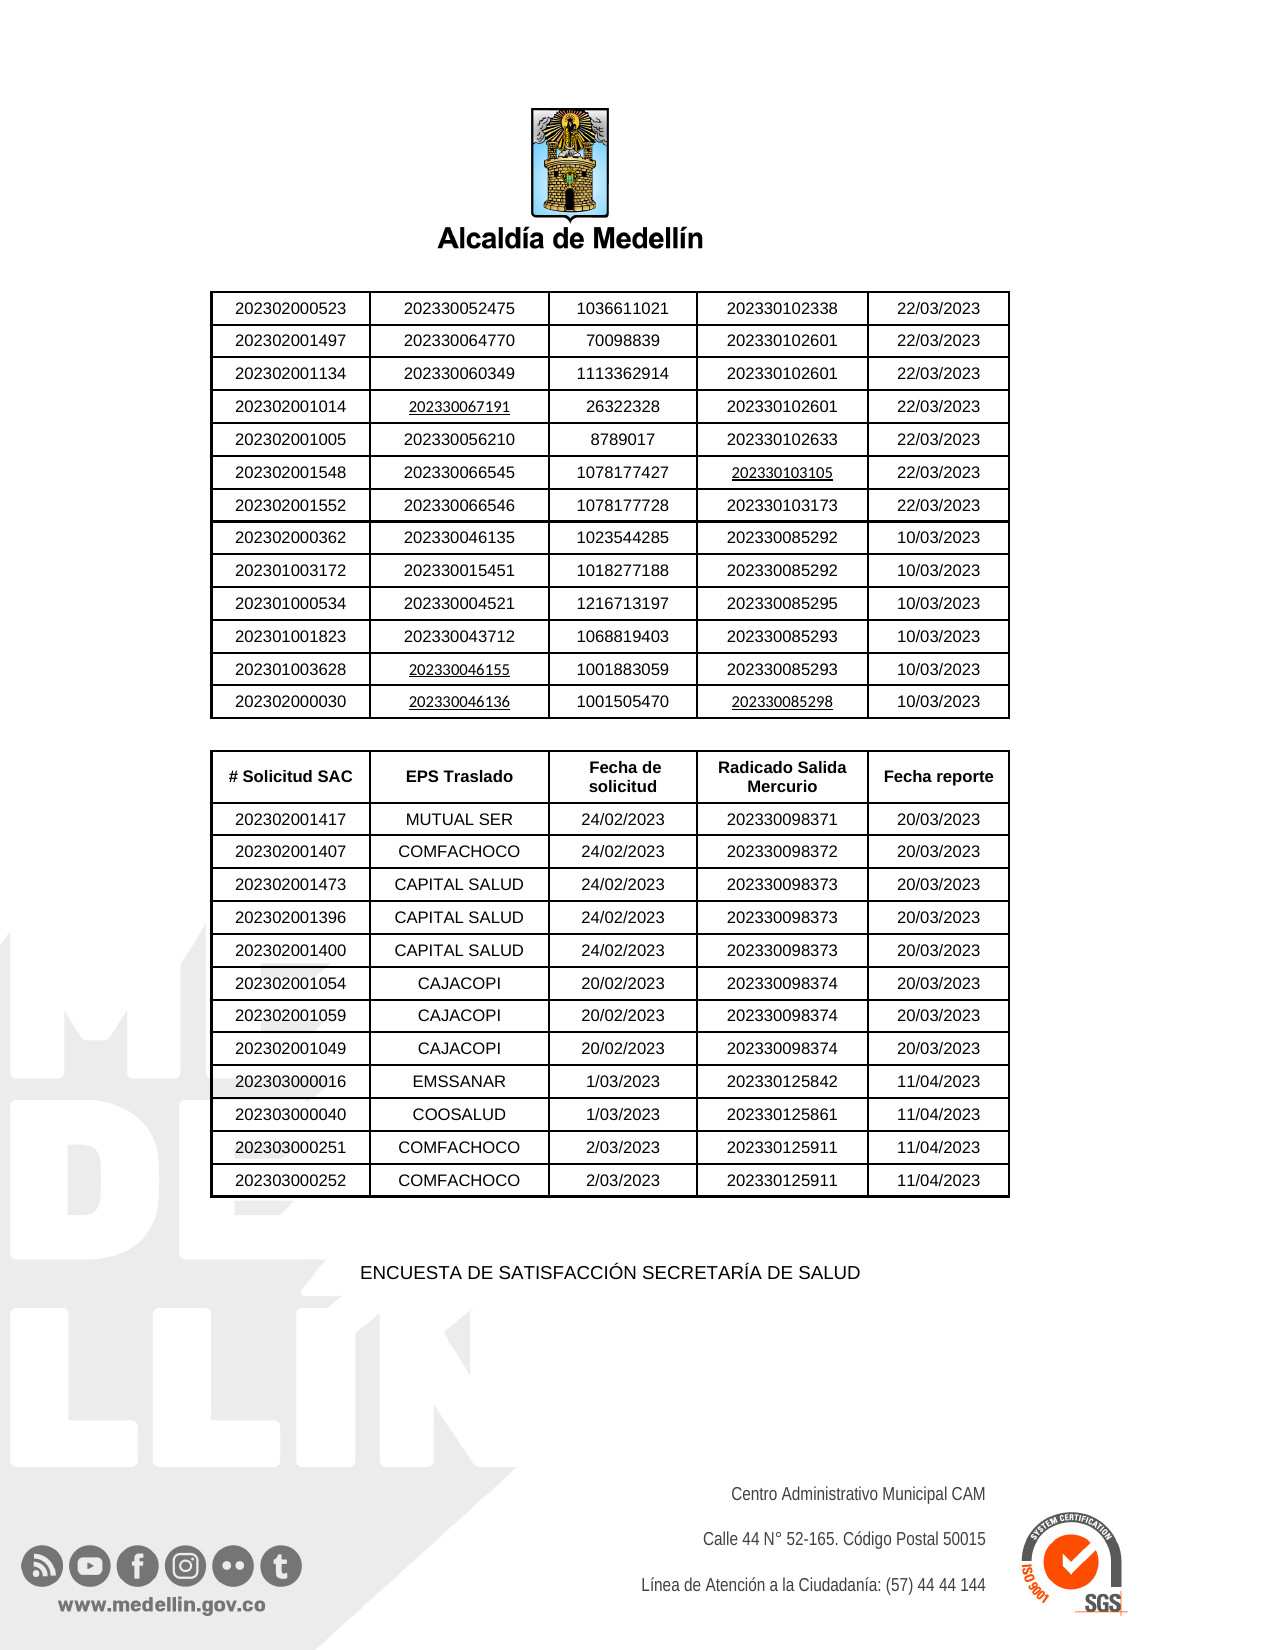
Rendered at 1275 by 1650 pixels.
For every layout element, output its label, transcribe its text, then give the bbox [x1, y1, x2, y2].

table_cell CAJACOPI [371, 1001, 548, 1031]
table_cell 202330125861 [698, 1099, 867, 1130]
table_cell 20/02/2023 [550, 968, 696, 998]
table_cell 202330067191 [371, 391, 548, 422]
table_cell COMFACHOCO [371, 836, 548, 867]
table_cell 10/03/2023 [869, 555, 1008, 586]
table_cell 202302001134 [213, 358, 369, 389]
table_cell 202301003628 [213, 654, 369, 684]
table_cell [549, 719, 697, 750]
table_cell 202330085292 [698, 523, 867, 553]
table_cell EPS Traslado [371, 752, 548, 802]
text ENCUESTA DE SATISFACCIÓN SECRETARÍA DE SALUD [133, 1262, 1088, 1284]
table_cell 202330098374 [698, 1033, 867, 1064]
table_cell 202302001005 [213, 424, 369, 455]
table_cell 202330098373 [698, 935, 867, 966]
table_cell CAJACOPI [371, 1033, 548, 1064]
table_cell 202330046155 [371, 654, 548, 684]
table_cell CAJACOPI [371, 968, 548, 998]
table_cell 24/02/2023 [550, 836, 696, 867]
table_cell 202302001552 [213, 490, 369, 520]
table_cell 202330098371 [698, 804, 867, 834]
table_cell 202330102633 [698, 424, 867, 455]
table_cell 202330103173 [698, 490, 867, 520]
table_cell 202303000016 [213, 1066, 369, 1097]
table_cell 1078177728 [550, 490, 696, 520]
table_cell 202302001014 [213, 391, 369, 422]
table_cell 10/03/2023 [869, 523, 1008, 553]
table_cell 202302001548 [213, 457, 369, 487]
table_cell COMFACHOCO [371, 1165, 548, 1195]
table_cell 202330098373 [698, 869, 867, 900]
table_cell 20/03/2023 [869, 804, 1008, 834]
table_cell 11/04/2023 [869, 1099, 1008, 1130]
table_cell CAPITAL SALUD [371, 869, 548, 900]
table_cell 1216713197 [550, 588, 696, 619]
table_cell 202302001049 [213, 1033, 369, 1064]
table_cell 202330015451 [371, 555, 548, 586]
table_cell 20/03/2023 [869, 902, 1008, 933]
table_cell 24/02/2023 [550, 804, 696, 834]
table_cell 202330103105 [698, 457, 867, 487]
table_cell 202330066545 [371, 457, 548, 487]
table_cell 202302001400 [213, 935, 369, 966]
table_cell [211, 719, 369, 750]
table_cell 8789017 [550, 424, 696, 455]
table_cell 1023544285 [550, 523, 696, 553]
table_cell 202330085292 [698, 555, 867, 586]
table_cell COOSALUD [371, 1099, 548, 1130]
table_cell 202303000251 [213, 1132, 369, 1162]
table_cell 22/03/2023 [869, 457, 1008, 487]
table_cell 20/02/2023 [550, 1033, 696, 1064]
table_cell 202302000362 [213, 523, 369, 553]
table_cell 202330066546 [371, 490, 548, 520]
table_cell 202330102338 [698, 293, 867, 323]
table_cell 1078177427 [550, 457, 696, 487]
table_cell EMSSANAR [371, 1066, 548, 1097]
table_cell 1113362914 [550, 358, 696, 389]
table_cell [370, 719, 549, 750]
table_cell 202302001473 [213, 869, 369, 900]
table_cell 202302001054 [213, 968, 369, 998]
table_cell 202330064770 [371, 326, 548, 356]
table_cell 202302001059 [213, 1001, 369, 1031]
table_cell 22/03/2023 [869, 490, 1008, 520]
table_cell 22/03/2023 [869, 391, 1008, 422]
table_cell 202330098372 [698, 836, 867, 867]
table_cell 202330056210 [371, 424, 548, 455]
table_cell 202303000040 [213, 1099, 369, 1130]
table_cell 22/03/2023 [869, 293, 1008, 323]
table_cell 20/03/2023 [869, 869, 1008, 900]
table_cell 202330098373 [698, 902, 867, 933]
table_cell 22/03/2023 [869, 326, 1008, 356]
table_cell 2/03/2023 [550, 1132, 696, 1162]
table_cell 202330046135 [371, 523, 548, 553]
table_cell 22/03/2023 [869, 358, 1008, 389]
table_cell 202330085293 [698, 621, 867, 652]
table_cell 10/03/2023 [869, 621, 1008, 652]
table_cell 1036611021 [550, 293, 696, 323]
table_cell MUTUAL SER [371, 804, 548, 834]
table_cell Fecha de solicitud [550, 752, 696, 802]
table_cell 202330085293 [698, 654, 867, 684]
table_cell 202303000252 [213, 1165, 369, 1195]
table_cell 10/03/2023 [869, 654, 1008, 684]
table_cell 202330102601 [698, 326, 867, 356]
table_cell 202302000523 [213, 293, 369, 323]
picture [0, 0, 1217, 1650]
table_cell 1/03/2023 [550, 1099, 696, 1130]
table_cell 24/02/2023 [550, 869, 696, 900]
table_cell CAPITAL SALUD [371, 902, 548, 933]
table_cell 202301000534 [213, 588, 369, 619]
table_cell 24/02/2023 [550, 935, 696, 966]
table_cell 202330102601 [698, 358, 867, 389]
table_cell 11/04/2023 [869, 1132, 1008, 1162]
table_cell 10/03/2023 [869, 686, 1008, 717]
table_cell 202330125842 [698, 1066, 867, 1097]
table_cell 1001883059 [550, 654, 696, 684]
table_cell 202330085298 [698, 686, 867, 717]
table_cell 1068819403 [550, 621, 696, 652]
table_cell [868, 719, 1009, 750]
table_cell 202330125911 [698, 1132, 867, 1162]
table_cell 202302000030 [213, 686, 369, 717]
table_cell 202302001396 [213, 902, 369, 933]
table_cell 202302001497 [213, 326, 369, 356]
table_cell CAPITAL SALUD [371, 935, 548, 966]
table_cell 202330052475 [371, 293, 548, 323]
table_cell 202330004521 [371, 588, 548, 619]
table_cell 1018277188 [550, 555, 696, 586]
table_cell 202330098374 [698, 968, 867, 998]
table_cell 202330043712 [371, 621, 548, 652]
table_cell [697, 719, 868, 750]
table_cell # Solicitud SAC [213, 752, 369, 802]
table_cell 20/03/2023 [869, 935, 1008, 966]
table_cell 10/03/2023 [869, 588, 1008, 619]
table_cell 11/04/2023 [869, 1165, 1008, 1195]
table_cell 70098839 [550, 326, 696, 356]
table_cell 20/03/2023 [869, 968, 1008, 998]
table_cell 1001505470 [550, 686, 696, 717]
table_cell 202330102601 [698, 391, 867, 422]
table_cell 202330060349 [371, 358, 548, 389]
table_cell 202330098374 [698, 1001, 867, 1031]
table_cell 202302001417 [213, 804, 369, 834]
table_cell 1/03/2023 [550, 1066, 696, 1097]
table_cell 2/03/2023 [550, 1165, 696, 1195]
table_cell 202330085295 [698, 588, 867, 619]
table_cell 20/03/2023 [869, 1033, 1008, 1064]
table_cell 20/03/2023 [869, 836, 1008, 867]
table_cell 24/02/2023 [550, 902, 696, 933]
table_cell 26322328 [550, 391, 696, 422]
table_cell 202302001407 [213, 836, 369, 867]
table_cell 20/02/2023 [550, 1001, 696, 1031]
table_cell Radicado Salida Mercurio [698, 752, 867, 802]
table_cell 11/04/2023 [869, 1066, 1008, 1097]
table_cell 202301001823 [213, 621, 369, 652]
table_cell 202330046136 [371, 686, 548, 717]
table_cell 20/03/2023 [869, 1001, 1008, 1031]
table_cell COMFACHOCO [371, 1132, 548, 1162]
table_cell 202330125911 [698, 1165, 867, 1195]
table_cell 22/03/2023 [869, 424, 1008, 455]
table_cell 202301003172 [213, 555, 369, 586]
table_cell Fecha reporte [869, 752, 1008, 802]
